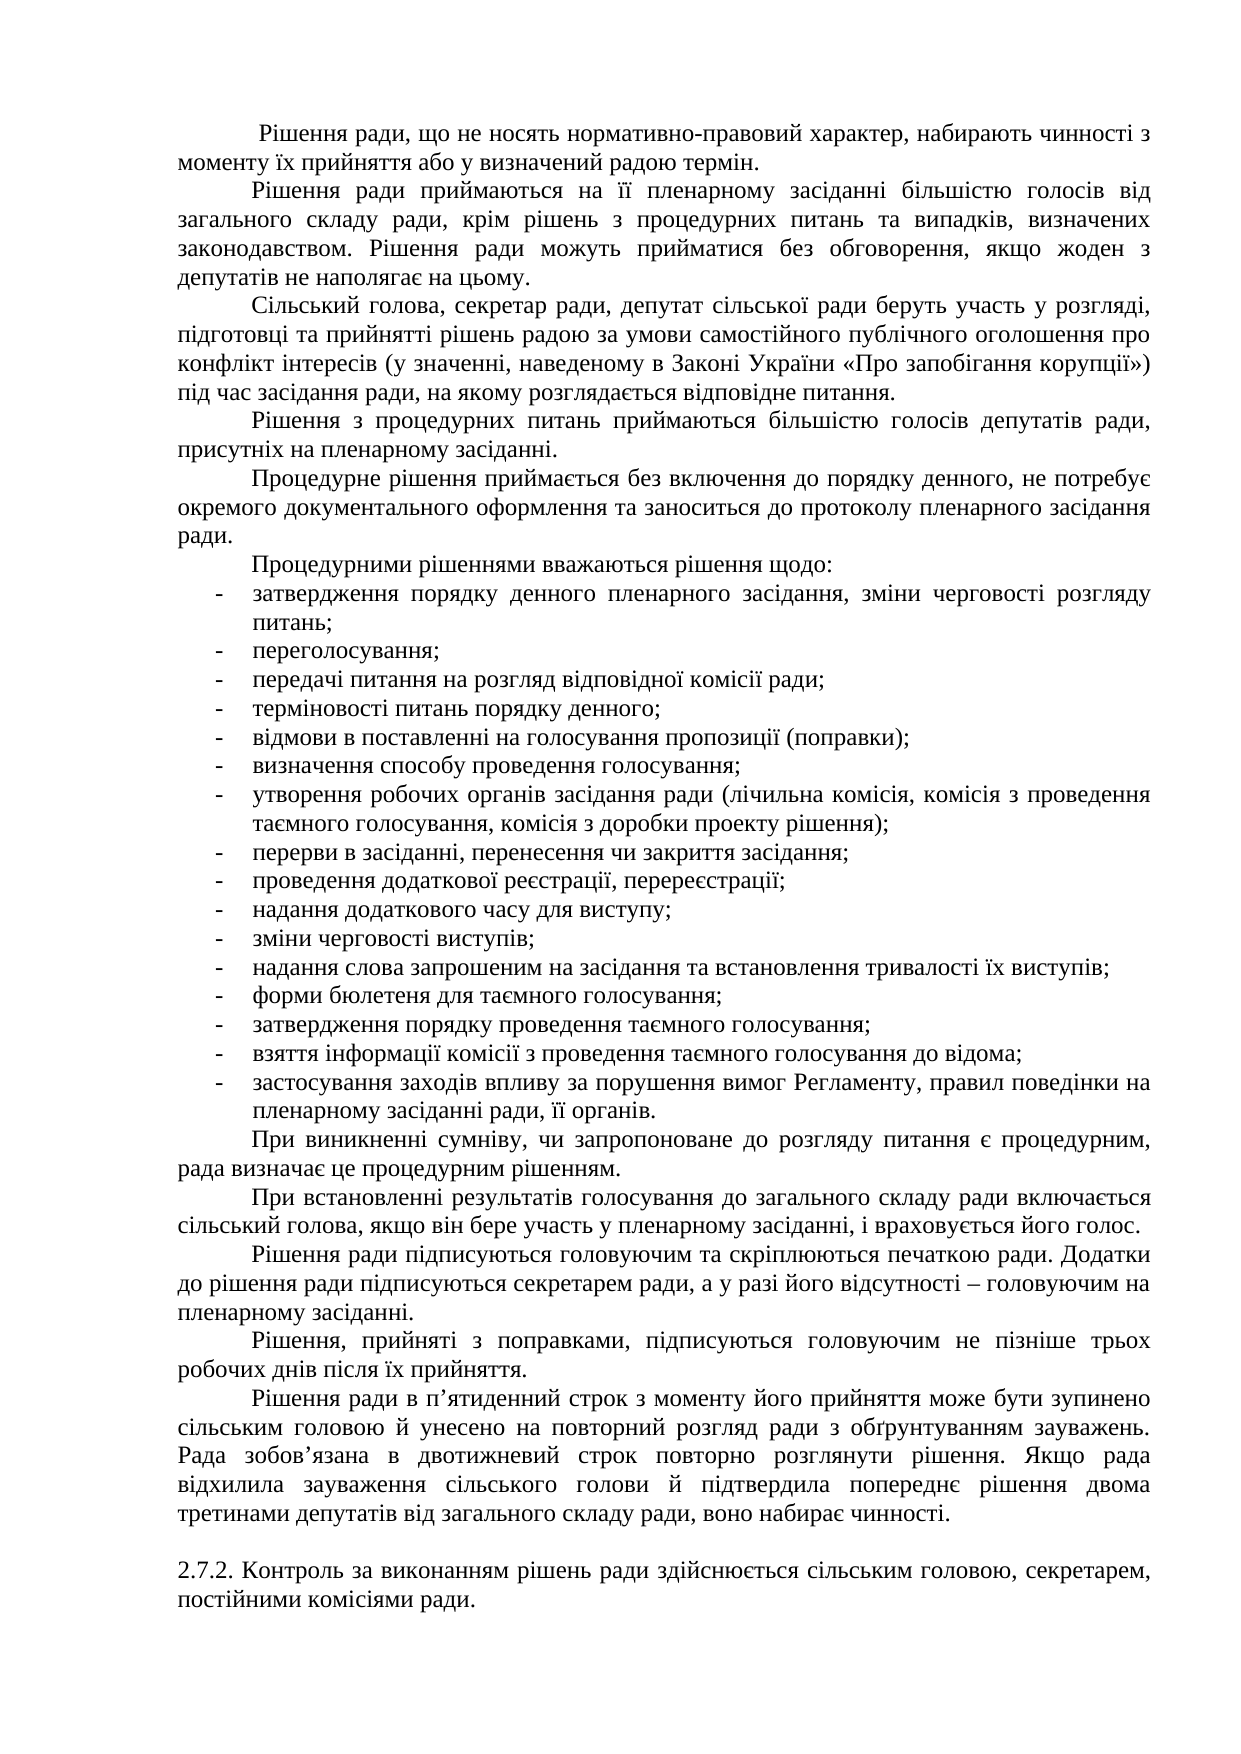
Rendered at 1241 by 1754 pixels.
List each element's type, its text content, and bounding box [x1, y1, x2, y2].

list затвердження порядку денного пленарного засідання, зміни черговості розгляду питань; [215, 578, 1152, 636]
list затвердження порядку проведення таємного голосування; [215, 1009, 1152, 1038]
text Сільський голова, секретар ради, депутат сільської ради беруть участь у розгляді, підготовці та прийнятті рішень радою за умови самостійного публічного оголошення про конфлікт інтересів (у значенні, наведеному в Законі України «Про запобігання корупції») під час засідання ради, на якому розглядається відповідне питання. [177, 291, 1152, 406]
text Рішення з процедурних питань приймаються більшістю голосів депутатів ради, присутніх на пленарному засіданні. [177, 406, 1152, 463]
list зміни черговості виступів; [215, 923, 1152, 952]
list визначення способу проведення голосування; [215, 751, 1152, 779]
list перерви в засіданні, перенесення чи закриття засідання; [215, 837, 1152, 866]
list проведення додаткової реєстрації, перереєстрації; [215, 866, 1152, 894]
list форми бюлетеня для таємного голосування; [215, 981, 1152, 1009]
text Рішення ради, що не носять нормативно-правовий характер, набирають чинності з моменту їх прийняття або у визначений радою термін. [177, 118, 1152, 176]
list надання слова запрошеним на засідання та встановлення тривалості їх виступів; [215, 952, 1152, 981]
text 2.7.2. Контроль за виконанням рішень ради здійснюється сільським головою, секретарем, постійними комісіями ради. [177, 1556, 1152, 1613]
text Процедурними рішеннями вважаються рішення щодо: [177, 549, 1152, 578]
text Рішення ради приймаються на її пленарному засіданні більшістю голосів від загального складу ради, крім рішень з процедурних питань та випадків, визначених законодавством. Рішення ради можуть прийматися без обговорення, якщо жоден з депутатів не наполягає на цьому. [177, 176, 1152, 291]
text При встановленні результатів голосування до загального складу ради включається сільський голова, якщо він бере участь у пленарному засіданні, і враховується його голос. [177, 1182, 1152, 1239]
text При виникненні сумніву, чи запропоноване до розгляду питання є процедурним, рада визначає це процедурним рішенням. [177, 1124, 1152, 1182]
text Рішення, прийняті з поправками, підписуються головуючим не пізніше трьох робочих днів після їх прийняття. [177, 1326, 1152, 1383]
list передачі питання на розгляд відповідної комісії ради; [215, 664, 1152, 693]
list переголосування; [215, 636, 1152, 664]
list утворення робочих органів засідання ради (лічильна комісія, комісія з проведення таємного голосування, комісія з доробки проекту рішення); [215, 779, 1152, 837]
text Процедурне рішення приймається без включення до порядку денного, не потребує окремого документального оформлення та заноситься до протоколу пленарного засідання ради. [177, 463, 1152, 549]
list застосування заходів впливу за порушення вимог Регламенту, правил поведінки на пленарному засіданні ради, її органів. [215, 1067, 1152, 1124]
list відмови в поставленні на голосування пропозиції (поправки); [215, 722, 1152, 751]
text Рішення ради підписуються головуючим та скріплюються печаткою ради. Додатки до рішення ради підписуються секретарем ради, а у разі його відсутності – головуючим на пленарному засіданні. [177, 1239, 1152, 1326]
list терміновості питань порядку денного; [215, 693, 1152, 722]
list надання додаткового часу для виступу; [215, 894, 1152, 923]
text Рішення ради в п’ятиденний строк з моменту його прийняття може бути зупинено сільським головою й унесено на повторний розгляд ради з обґрунтуванням зауважень. Рада зобов’язана в двотижневий строк повторно розглянути рішення. Якщо рада відхилила зауваження сільського голови й підтвердила попереднє рішення двома третинами депутатів від загального складу ради, воно набирає чинності. [177, 1383, 1152, 1527]
list взяття інформації комісії з проведення таємного голосування до відома; [215, 1038, 1152, 1067]
